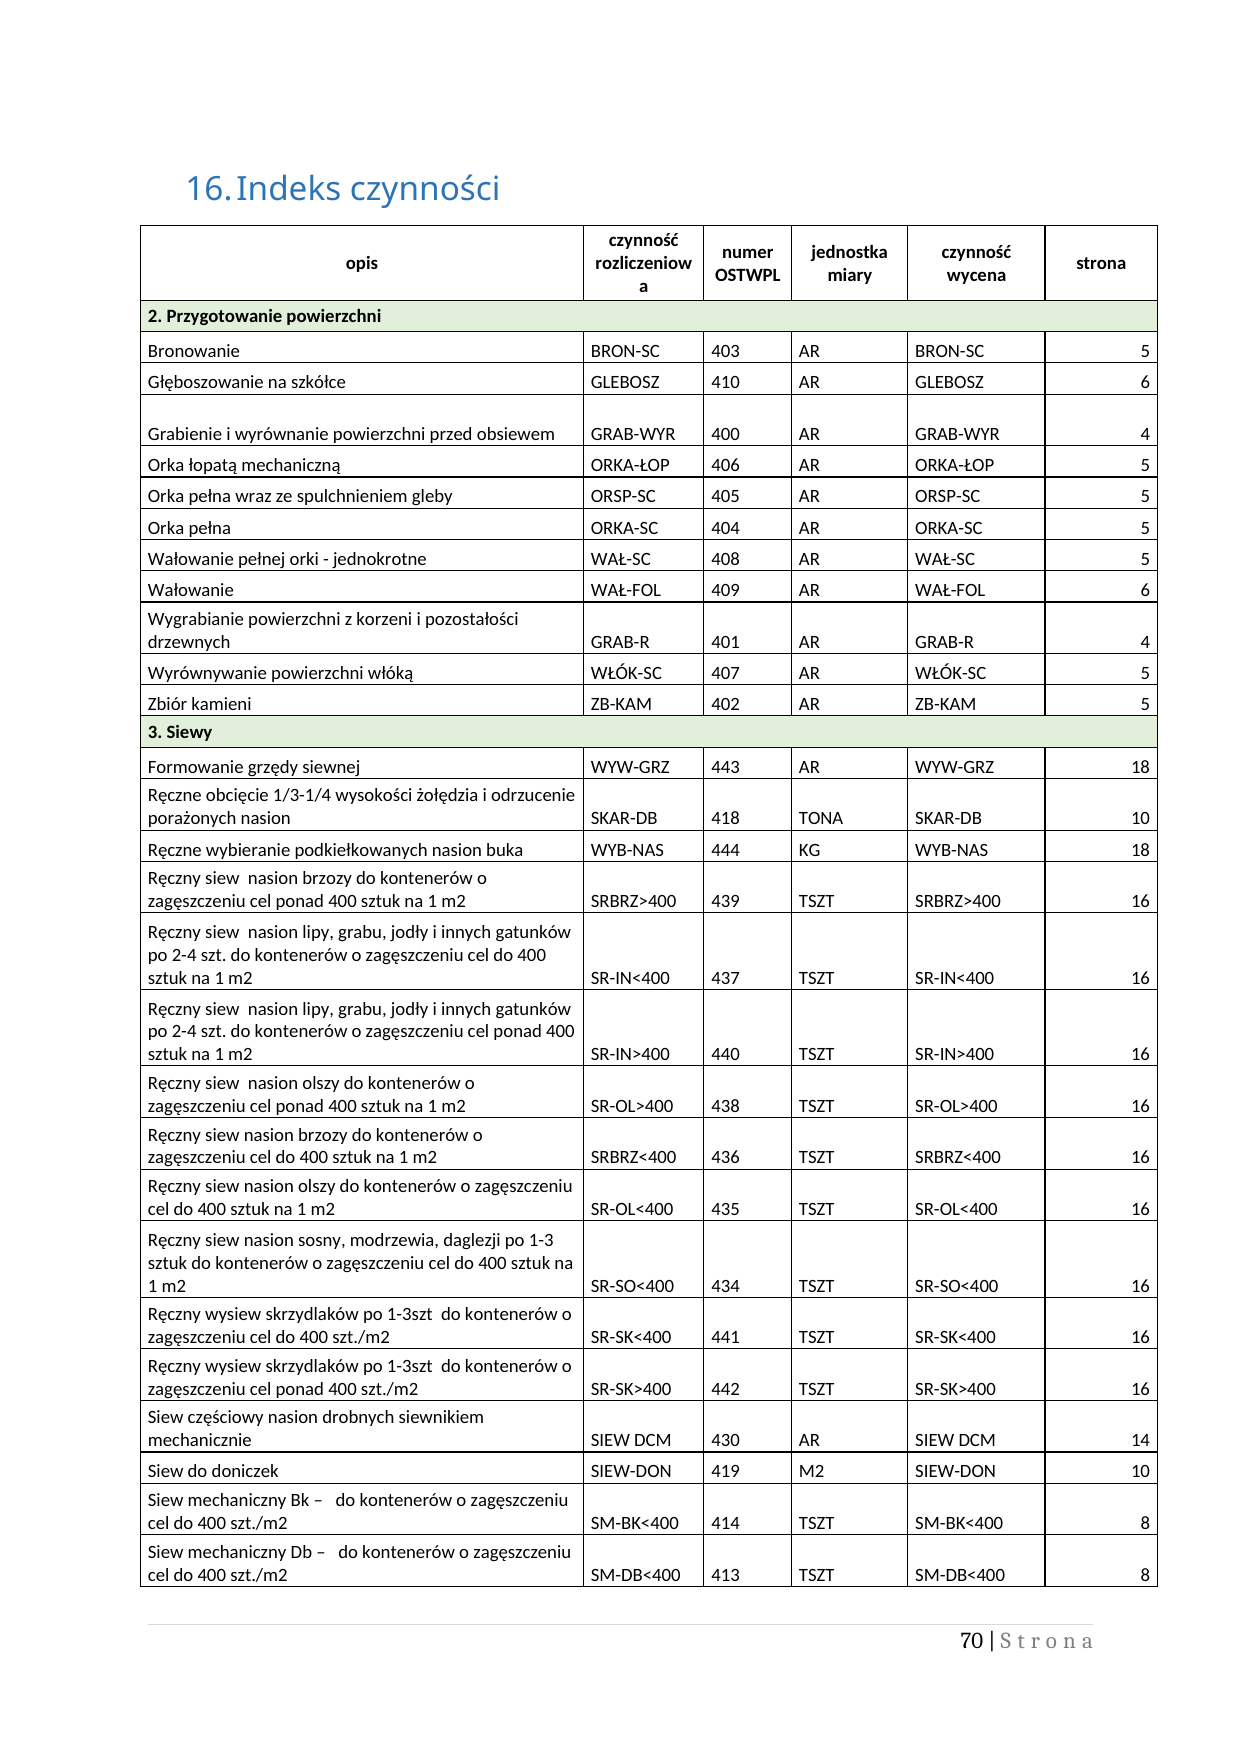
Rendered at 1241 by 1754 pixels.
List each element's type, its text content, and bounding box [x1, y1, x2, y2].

table_cell TSZT [792, 1349, 907, 1400]
table_cell GRAB-WYR [908, 395, 1044, 445]
table_cell AR [792, 446, 907, 476]
table_cell ORKA-SC [584, 509, 703, 539]
table_cell SRBRZ<400 [584, 1118, 703, 1168]
table_cell AR [792, 654, 907, 684]
table_cell GLEBOSZ [908, 363, 1044, 393]
table_cell SIEW-DON [908, 1453, 1044, 1483]
table_cell 14 [1046, 1401, 1157, 1451]
table_cell ZB-KAM [908, 685, 1044, 715]
table_cell 16 [1046, 1066, 1157, 1117]
table_cell AR [792, 603, 907, 653]
table_cell ORKA-ŁOP [908, 446, 1044, 476]
table_cell 442 [704, 1349, 791, 1400]
table_cell Siew mechaniczny Bk – do kontenerów o zagęszczeniu cel do 400 szt./m2 [141, 1484, 583, 1534]
table_cell AR [792, 685, 907, 715]
table_cell WAŁ-FOL [908, 571, 1044, 601]
table_cell Ręczny wysiew skrzydlaków po 1-3szt do kontenerów o zagęszczeniu cel ponad 400 szt./m2 [141, 1349, 583, 1400]
table_cell Ręczny siew nasion olszy do kontenerów o zagęszczeniu cel ponad 400 sztuk na 1 m2 [141, 1066, 583, 1117]
table_cell AR [792, 540, 907, 570]
table_cell 16 [1046, 913, 1157, 989]
table_cell TSZT [792, 862, 907, 912]
table_cell SR-SK>400 [908, 1349, 1044, 1400]
table_cell Siew mechaniczny Db – do kontenerów o zagęszczeniu cel do 400 szt./m2 [141, 1535, 583, 1586]
table_cell Orka łopatą mechaniczną [141, 446, 583, 476]
table_cell TSZT [792, 1298, 907, 1348]
table_cell AR [792, 332, 907, 362]
table_cell ORKA-ŁOP [584, 446, 703, 476]
table_header czynność wycena [908, 226, 1044, 300]
table_cell 430 [704, 1401, 791, 1451]
table_cell AR [792, 509, 907, 539]
table_cell 418 [704, 779, 791, 829]
table_cell 5 [1046, 654, 1157, 684]
table_cell 444 [704, 831, 791, 861]
table_header strona [1046, 226, 1157, 300]
table_cell TSZT [792, 1535, 907, 1586]
table_cell Grabienie i wyrównanie powierzchni przed obsiewem [141, 395, 583, 445]
table_header numer OSTWPL [704, 226, 791, 300]
table_cell TSZT [792, 1221, 907, 1297]
table_cell 443 [704, 748, 791, 778]
table_cell Wyrównywanie powierzchni włóką [141, 654, 583, 684]
table_cell GRAB-R [584, 603, 703, 653]
table_cell TONA [792, 779, 907, 829]
table_cell GLEBOSZ [584, 363, 703, 393]
table_cell 2. Przygotowanie powierzchni [141, 301, 1157, 331]
table_cell 414 [704, 1484, 791, 1534]
table_cell 407 [704, 654, 791, 684]
table_cell SR-IN<400 [908, 913, 1044, 989]
table_cell ORSP-SC [908, 478, 1044, 508]
table_cell 5 [1046, 446, 1157, 476]
table_cell AR [792, 571, 907, 601]
table_cell SR-OL>400 [584, 1066, 703, 1117]
table_cell SM-BK<400 [908, 1484, 1044, 1534]
table_cell 5 [1046, 332, 1157, 362]
table_cell GRAB-WYR [584, 395, 703, 445]
table_cell 6 [1046, 571, 1157, 601]
table_cell SR-IN<400 [584, 913, 703, 989]
table_cell Bronowanie [141, 332, 583, 362]
table_cell 8 [1046, 1535, 1157, 1586]
table_cell WŁÓK-SC [584, 654, 703, 684]
table_cell TSZT [792, 1118, 907, 1168]
table_cell AR [792, 395, 907, 445]
table_cell AR [792, 478, 907, 508]
table_cell Ręczny siew nasion lipy, grabu, jodły i innych gatunków po 2-4 szt. do kontenerów o zagęszczeniu cel do 400 sztuk na 1 m2 [141, 913, 583, 989]
table_cell 16 [1046, 1221, 1157, 1297]
table_cell 419 [704, 1453, 791, 1483]
table_header czynność rozliczeniowa [584, 226, 703, 300]
table_cell 8 [1046, 1484, 1157, 1534]
table_cell 400 [704, 395, 791, 445]
table_cell KG [792, 831, 907, 861]
table_cell 439 [704, 862, 791, 912]
table_cell SR-SK>400 [584, 1349, 703, 1400]
table_cell WYB-NAS [584, 831, 703, 861]
table_cell 16 [1046, 1118, 1157, 1168]
table_cell 5 [1046, 509, 1157, 539]
table_cell 440 [704, 990, 791, 1065]
table_cell 408 [704, 540, 791, 570]
table_cell SIEW DCM [908, 1401, 1044, 1451]
subtitle Indeks czynności [185, 164, 1093, 210]
table_cell 404 [704, 509, 791, 539]
table_cell Ręczny siew nasion olszy do kontenerów o zagęszczeniu cel do 400 sztuk na 1 m2 [141, 1170, 583, 1220]
table_cell Ręczny siew nasion brzozy do kontenerów o zagęszczeniu cel ponad 400 sztuk na 1 m2 [141, 862, 583, 912]
table_cell 403 [704, 332, 791, 362]
table_cell 3. Siewy [141, 716, 1157, 747]
table_cell 409 [704, 571, 791, 601]
table_cell WYW-GRZ [584, 748, 703, 778]
table_cell SIEW DCM [584, 1401, 703, 1451]
table_cell 441 [704, 1298, 791, 1348]
table_cell Formowanie grzędy siewnej [141, 748, 583, 778]
table_cell SM-DB<400 [908, 1535, 1044, 1586]
table_cell WŁÓK-SC [908, 654, 1044, 684]
table_cell ORKA-SC [908, 509, 1044, 539]
table_cell 5 [1046, 540, 1157, 570]
table_cell WYW-GRZ [908, 748, 1044, 778]
table_cell 437 [704, 913, 791, 989]
table_cell SM-DB<400 [584, 1535, 703, 1586]
table_cell 16 [1046, 1170, 1157, 1220]
table_cell 4 [1046, 603, 1157, 653]
table_cell 4 [1046, 395, 1157, 445]
table_cell AR [792, 363, 907, 393]
table_cell AR [792, 1401, 907, 1451]
table_cell M2 [792, 1453, 907, 1483]
table_cell 436 [704, 1118, 791, 1168]
table_cell Wałowanie [141, 571, 583, 601]
table_cell 5 [1046, 478, 1157, 508]
table_cell 405 [704, 478, 791, 508]
table_cell 10 [1046, 779, 1157, 829]
table_cell 16 [1046, 990, 1157, 1065]
table_cell Orka pełna wraz ze spulchnieniem gleby [141, 478, 583, 508]
table_cell SKAR-DB [584, 779, 703, 829]
table_cell TSZT [792, 1066, 907, 1117]
table_cell 6 [1046, 363, 1157, 393]
table_cell Orka pełna [141, 509, 583, 539]
table_cell TSZT [792, 990, 907, 1065]
table_cell WAŁ-SC [908, 540, 1044, 570]
table_cell SRBRZ>400 [908, 862, 1044, 912]
table_cell Siew częściowy nasion drobnych siewnikiem mechanicznie [141, 1401, 583, 1451]
table_cell 10 [1046, 1453, 1157, 1483]
table_cell SR-IN>400 [584, 990, 703, 1065]
table_cell 5 [1046, 685, 1157, 715]
table_cell Głęboszowanie na szkółce [141, 363, 583, 393]
table_cell TSZT [792, 913, 907, 989]
table_cell 410 [704, 363, 791, 393]
table_cell 16 [1046, 862, 1157, 912]
table_cell GRAB-R [908, 603, 1044, 653]
table_cell 435 [704, 1170, 791, 1220]
table_cell Zbiór kamieni [141, 685, 583, 715]
table_cell Wałowanie pełnej orki - jednokrotne [141, 540, 583, 570]
table_cell SM-BK<400 [584, 1484, 703, 1534]
table_cell Wygrabianie powierzchni z korzeni i pozostałości drzewnych [141, 603, 583, 653]
table_cell 406 [704, 446, 791, 476]
table_cell AR [792, 748, 907, 778]
table_cell 16 [1046, 1349, 1157, 1400]
table_cell SR-SO<400 [584, 1221, 703, 1297]
table_cell SRBRZ>400 [584, 862, 703, 912]
table_cell Ręczne wybieranie podkiełkowanych nasion buka [141, 831, 583, 861]
table_cell WYB-NAS [908, 831, 1044, 861]
table_cell 401 [704, 603, 791, 653]
table_cell TSZT [792, 1484, 907, 1534]
table_cell Ręczny siew nasion lipy, grabu, jodły i innych gatunków po 2-4 szt. do kontenerów o zagęszczeniu cel ponad 400 sztuk na 1 m2 [141, 990, 583, 1065]
table_cell SKAR-DB [908, 779, 1044, 829]
table_cell Ręczny siew nasion sosny, modrzewia, daglezji po 1-3 sztuk do kontenerów o zagęszczeniu cel do 400 sztuk na 1 m2 [141, 1221, 583, 1297]
table_cell SIEW-DON [584, 1453, 703, 1483]
table_cell SR-SK<400 [908, 1298, 1044, 1348]
table_header jednostka miary [792, 226, 907, 300]
table_cell Ręczny wysiew skrzydlaków po 1-3szt do kontenerów o zagęszczeniu cel do 400 szt./m2 [141, 1298, 583, 1348]
table_cell ZB-KAM [584, 685, 703, 715]
table_cell WAŁ-FOL [584, 571, 703, 601]
table_cell BRON-SC [584, 332, 703, 362]
table_cell WAŁ-SC [584, 540, 703, 570]
table_cell 16 [1046, 1298, 1157, 1348]
table_cell 18 [1046, 831, 1157, 861]
table_cell SR-OL<400 [908, 1170, 1044, 1220]
table_cell SRBRZ<400 [908, 1118, 1044, 1168]
table_cell TSZT [792, 1170, 907, 1220]
table_cell 18 [1046, 748, 1157, 778]
table_cell 402 [704, 685, 791, 715]
table_cell SR-IN>400 [908, 990, 1044, 1065]
table_cell 413 [704, 1535, 791, 1586]
table_cell Siew do doniczek [141, 1453, 583, 1483]
table_cell Ręczne obcięcie 1/3-1/4 wysokości żołędzia i odrzucenie porażonych nasion [141, 779, 583, 829]
table_cell SR-OL>400 [908, 1066, 1044, 1117]
table_cell 434 [704, 1221, 791, 1297]
table_cell BRON-SC [908, 332, 1044, 362]
table_header opis [141, 226, 583, 300]
table_cell SR-OL<400 [584, 1170, 703, 1220]
table_cell SR-SK<400 [584, 1298, 703, 1348]
table_cell ORSP-SC [584, 478, 703, 508]
table_cell Ręczny siew nasion brzozy do kontenerów o zagęszczeniu cel do 400 sztuk na 1 m2 [141, 1118, 583, 1168]
table_cell 438 [704, 1066, 791, 1117]
table_cell SR-SO<400 [908, 1221, 1044, 1297]
